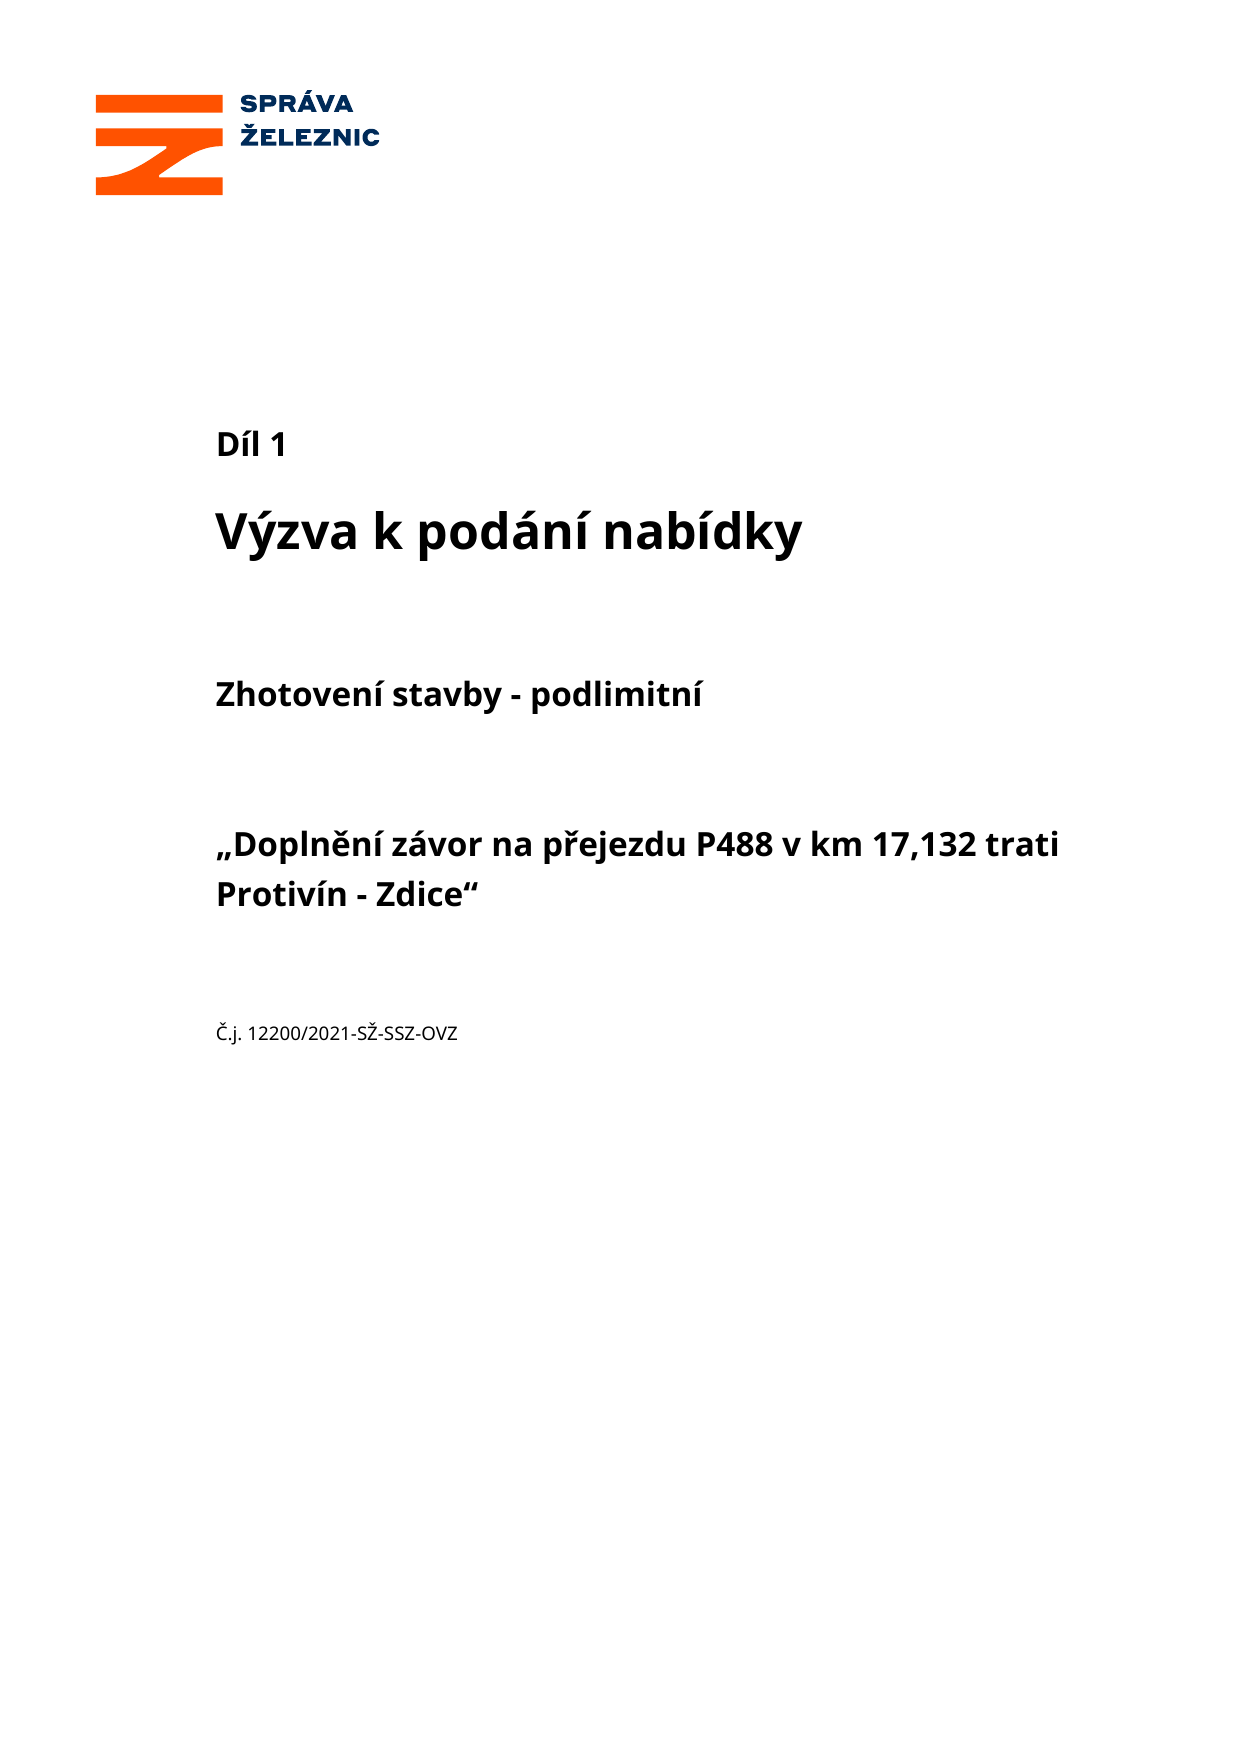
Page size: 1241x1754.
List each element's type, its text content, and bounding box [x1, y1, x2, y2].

list Č.j. 12200/2021-SŽ-SSZ-OVZ [216, 1020, 1122, 1046]
text Výzva k podání nabídky [216, 496, 1122, 564]
text „Doplnění závor na přejezdu P488 v km 17,132 trati Protivín - Zdice“ [216, 820, 1122, 916]
text Díl 1 [216, 421, 1122, 466]
text Zhotovení stavby - podlimitní [216, 671, 1122, 716]
